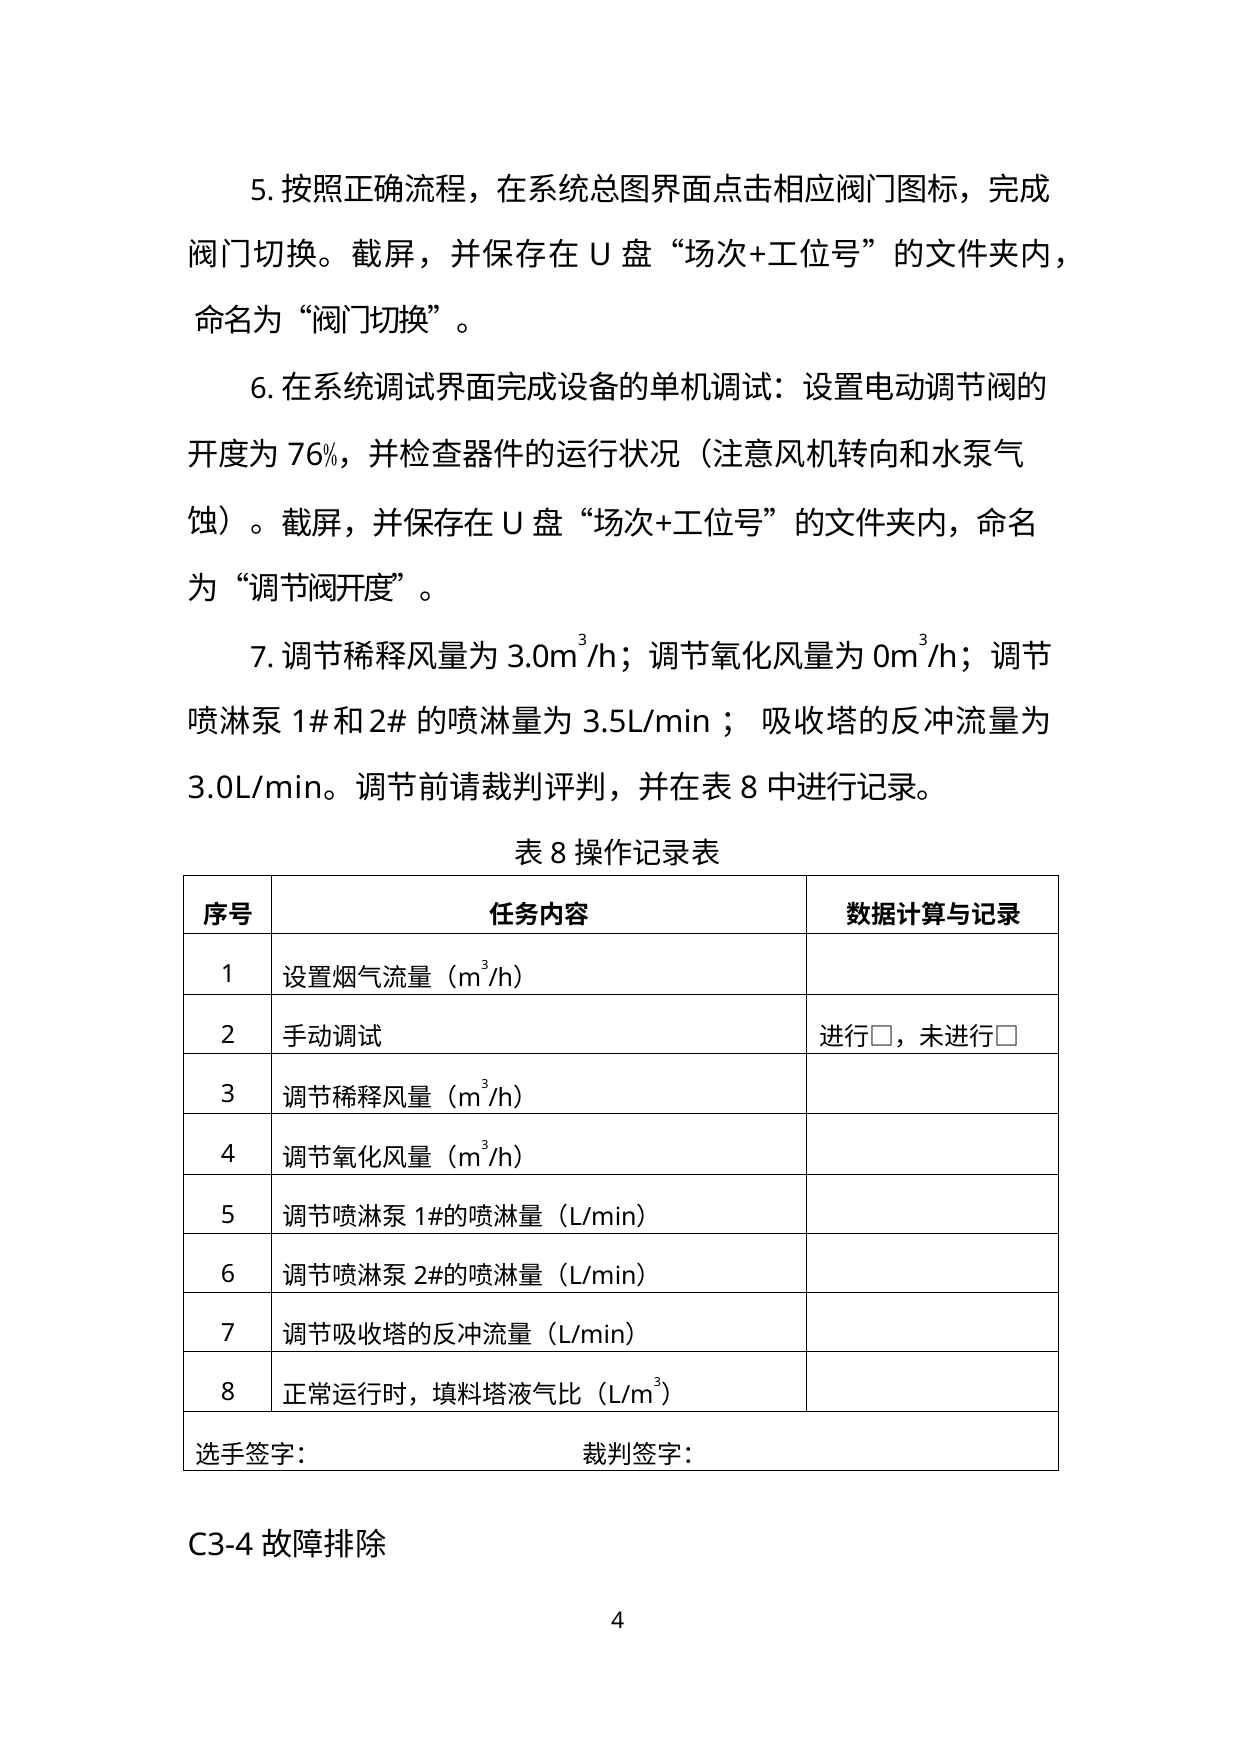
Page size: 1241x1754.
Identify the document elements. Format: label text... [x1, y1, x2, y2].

table_cell 调节喷淋泵 1#的喷淋量（L/min） [272, 1175, 806, 1233]
table_cell [807, 1352, 1058, 1411]
picture [323, 442, 337, 467]
table_cell [807, 934, 1058, 994]
table_cell [807, 1293, 1058, 1351]
table_cell 2 [184, 995, 271, 1053]
table_header 数据计算与记录 [807, 876, 1058, 933]
table_cell 调节稀释风量（m3/h） [272, 1054, 806, 1113]
table_header 序号 [184, 876, 271, 933]
table_cell 设置烟气流量（m3/h） [272, 934, 806, 994]
table_cell 6 [184, 1234, 271, 1292]
text 表 8 操作记录表 [514, 829, 1190, 872]
table_cell [807, 1234, 1058, 1292]
table_cell 调节氧化风量（m3/h） [272, 1114, 806, 1174]
text C3-4 故障排除 [187, 1519, 1190, 1564]
table_cell [807, 1114, 1058, 1174]
table_cell 8 [184, 1352, 271, 1411]
table_cell 1 [184, 934, 271, 994]
table_cell 进行□，未进行□ [807, 995, 1058, 1053]
list 在系统调试界面完成设备的单机调试：设置电动调节阀的开度为 76，并检查器件的运行状况（注意风机转向和水泵气蚀）。截屏，并保存在 U 盘“场次+工位号”的文件夹内，命名为“调节阀开度”。 [187, 361, 1068, 609]
table_cell 正常运行时，填料塔液气比（L/m3） [272, 1352, 806, 1411]
list 按照正确流程，在系统总图界面点击相应阀门图标，完成阀门切换。截屏，并保存在U 盘“场次+工位号”的文件夹内， 命名为“阀门切换”。 [187, 164, 1053, 340]
table_cell 4 [184, 1114, 271, 1174]
table_cell [807, 1175, 1058, 1233]
table_cell 选手签字： 裁判签字： [184, 1412, 1058, 1470]
table_cell [807, 1054, 1058, 1113]
table_cell 调节吸收塔的反冲流量（L/min） [272, 1293, 806, 1351]
table_header 任务内容 [272, 876, 806, 933]
table_cell 5 [184, 1175, 271, 1233]
table_cell 7 [184, 1293, 271, 1351]
table_cell 3 [184, 1054, 271, 1113]
table_cell 手动调试 [272, 995, 806, 1053]
list 调节稀释风量为 3.0m3/h；调节氧化风量为 0m3/h；调节喷淋泵 1# 和 2# 的喷淋量为 3.5L/min ； 吸收塔的反冲流量为3.0L/min。调节前请裁判评判，并在表 8 中进行记录。 [187, 629, 1053, 808]
table_cell 调节喷淋泵 2#的喷淋量（L/min） [272, 1234, 806, 1292]
